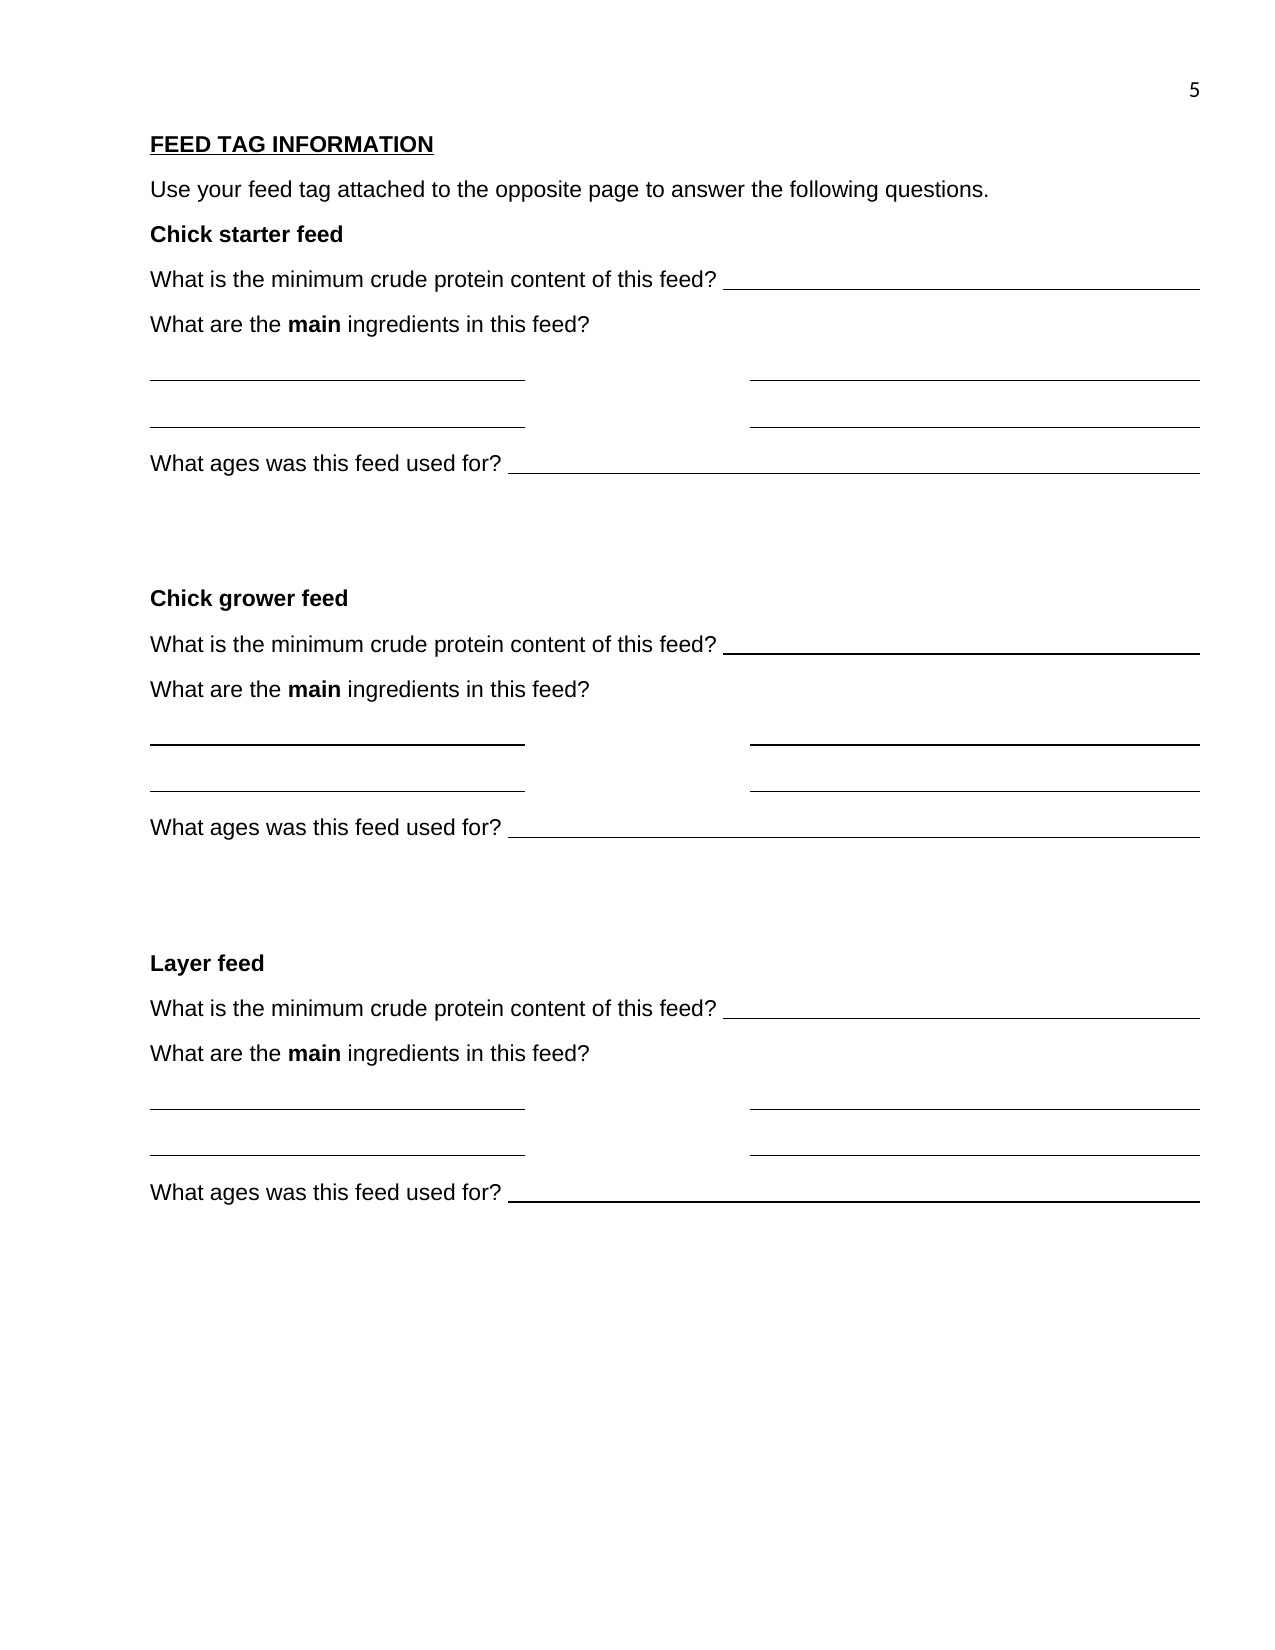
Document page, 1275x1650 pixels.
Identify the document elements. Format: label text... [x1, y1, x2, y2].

text What is the minimum crude protein content of this feed? [150, 631, 1200, 657]
text What are the main ingredients in this feed? [150, 676, 1200, 702]
text What ages was this feed used for? [150, 450, 1200, 476]
text What ages was this feed used for? [150, 1178, 1200, 1205]
text Layer feed [150, 949, 1200, 976]
text Chick grower feed [150, 585, 1200, 612]
text FEED TAG INFORMATION [150, 131, 1200, 157]
text What is the minimum crude protein content of this feed? [150, 995, 1200, 1021]
text What are the main ingredients in this feed? [150, 1040, 1200, 1066]
text Use your feed tag attached to the opposite page to answer the following questions. [150, 176, 1200, 202]
text What is the minimum crude protein content of this feed? [150, 266, 1200, 293]
text Chick starter feed [150, 221, 1200, 248]
text What are the main ingredients in this feed? [150, 311, 1200, 338]
text What ages was this feed used for? [150, 814, 1200, 841]
